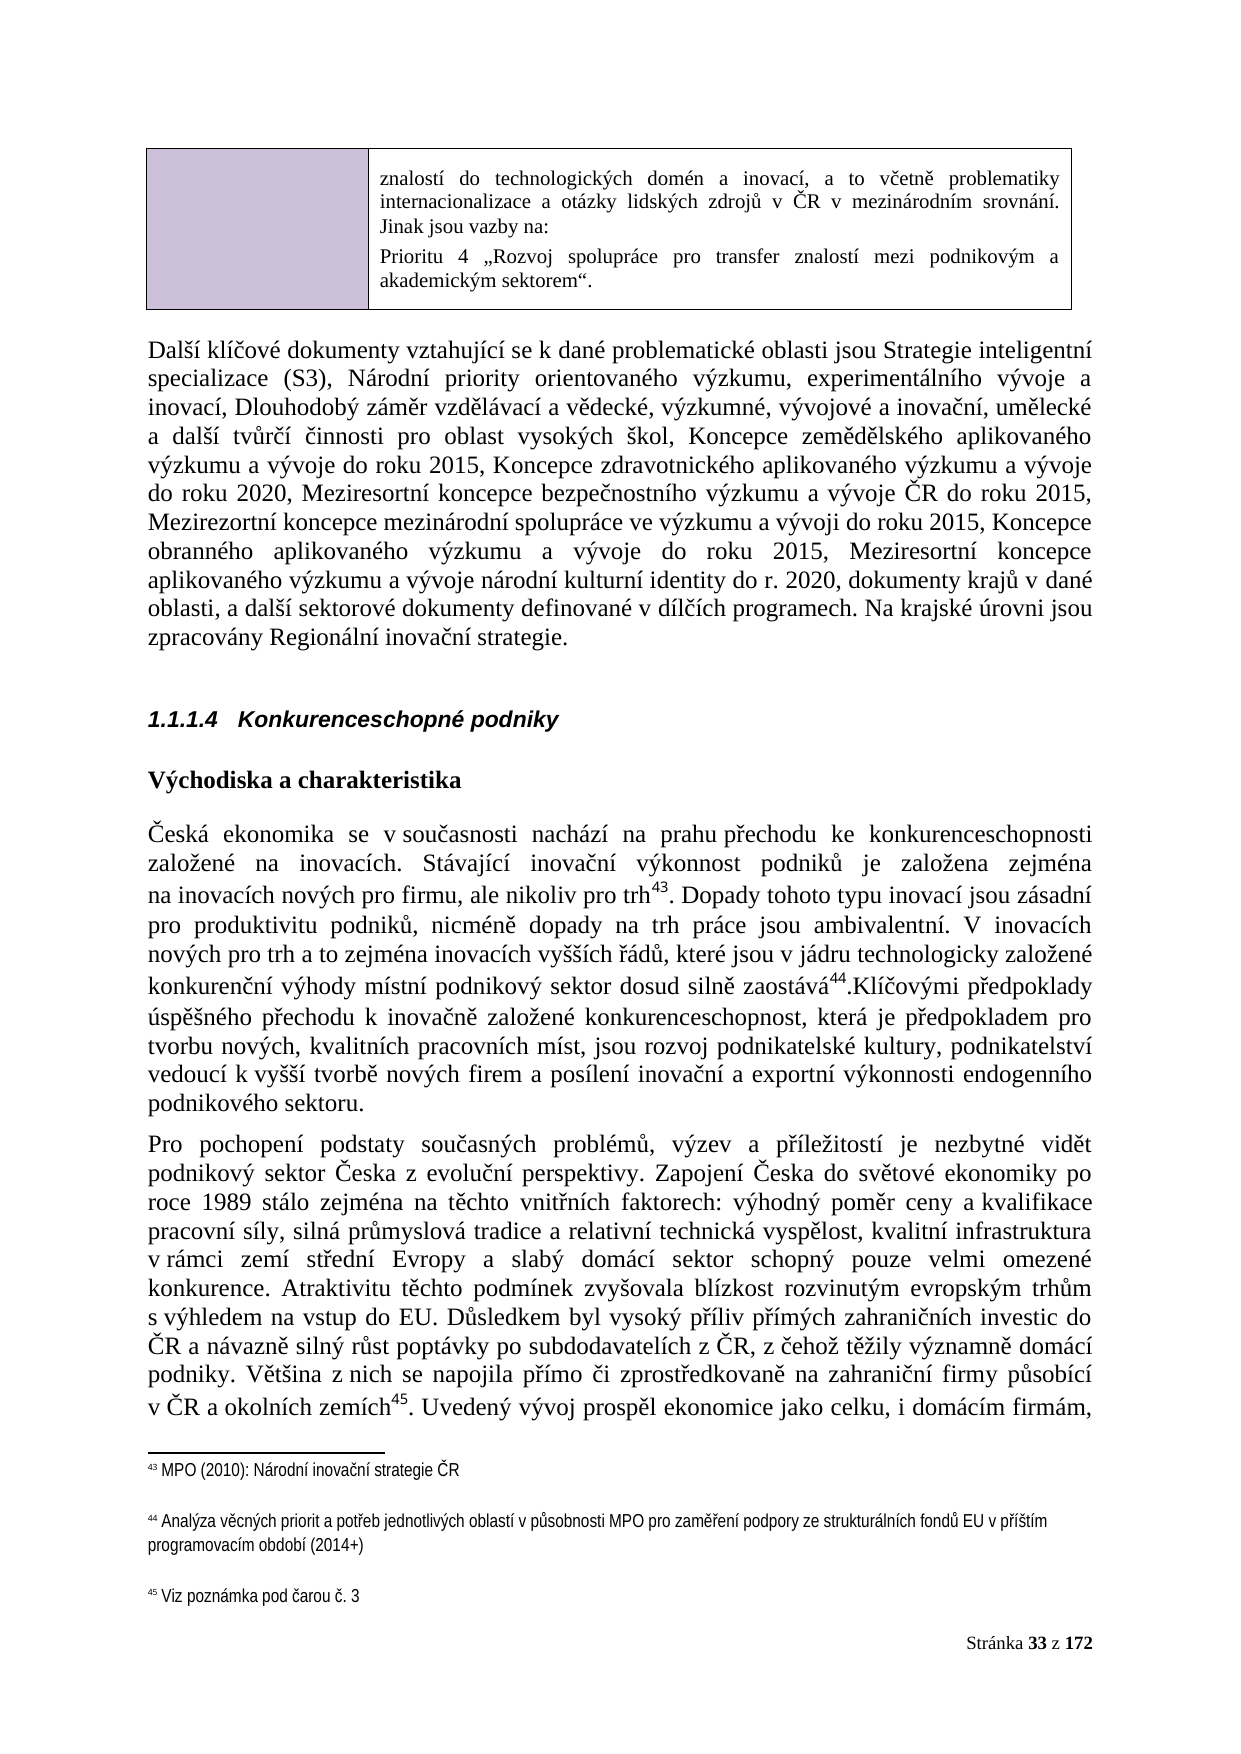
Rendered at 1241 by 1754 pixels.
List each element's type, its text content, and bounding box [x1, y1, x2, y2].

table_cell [147, 149, 368, 309]
text Česká ekonomika se v současnosti nachází na prahu přechodu ke konkurenceschopnosti založené na inovacích. Stávající inovační výkonnost podniků je založena zejména na inovacích nových pro firmu, ale nikoliv pro trh. Dopady tohoto typu inovací jsou zásadní pro produktivitu podniků, nicméně dopady na trh práce jsou ambivalentní. V inovacích nových pro trh a to zejména inovacích vyšších řádů, které jsou v jádru technologicky založené konkurenční výhody místní podnikový sektor dosud silně zaostává.Klíčovými předpoklady úspěšného přechodu k inovačně založené konkurenceschopnost, která je předpokladem pro tvorbu nových, kvalitních pracovních míst, jsou rozvoj podnikatelské kultury, podnikatelství vedoucí k vyšší tvorbě nových firem a posílení inovační a exportní výkonnosti endogenního podnikového sektoru. [148, 819, 1092, 1117]
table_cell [369, 149, 1071, 309]
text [148, 1129, 1092, 1422]
subtitle Konkurenceschopné podniky [148, 706, 1092, 732]
text Další klíčové dokumenty vztahující se k dané problematické oblasti jsou Strategie inteligentní specializace (S3), Národní priority orientovaného výzkumu, experimentálního vývoje a inovací, Dlouhodobý záměr vzdělávací a vědecké, výzkumné, vývojové a inovační, umělecké a další tvůrčí činnosti pro oblast vysokých škol, Koncepce zemědělského aplikovaného výzkumu a vývoje do roku 2015, Koncepce zdravotnického aplikovaného výzkumu a vývoje do roku 2020, Meziresortní koncepce bezpečnostního výzkumu a vývoje ČR do roku 2015, Mezirezortní koncepce mezinárodní spolupráce ve výzkumu a vývoji do roku 2015, Koncepce obranného aplikovaného výzkumu a vývoje do roku 2015, Meziresortní koncepce aplikovaného výzkumu a vývoje národní kulturní identity do r. 2020, dokumenty krajů v dané oblasti, a další sektorové dokumenty definované v dílčích programech. Na krajské úrovni jsou zpracovány Regionální inovační strategie. [148, 335, 1092, 651]
text Východiska a charakteristika [148, 765, 1092, 794]
